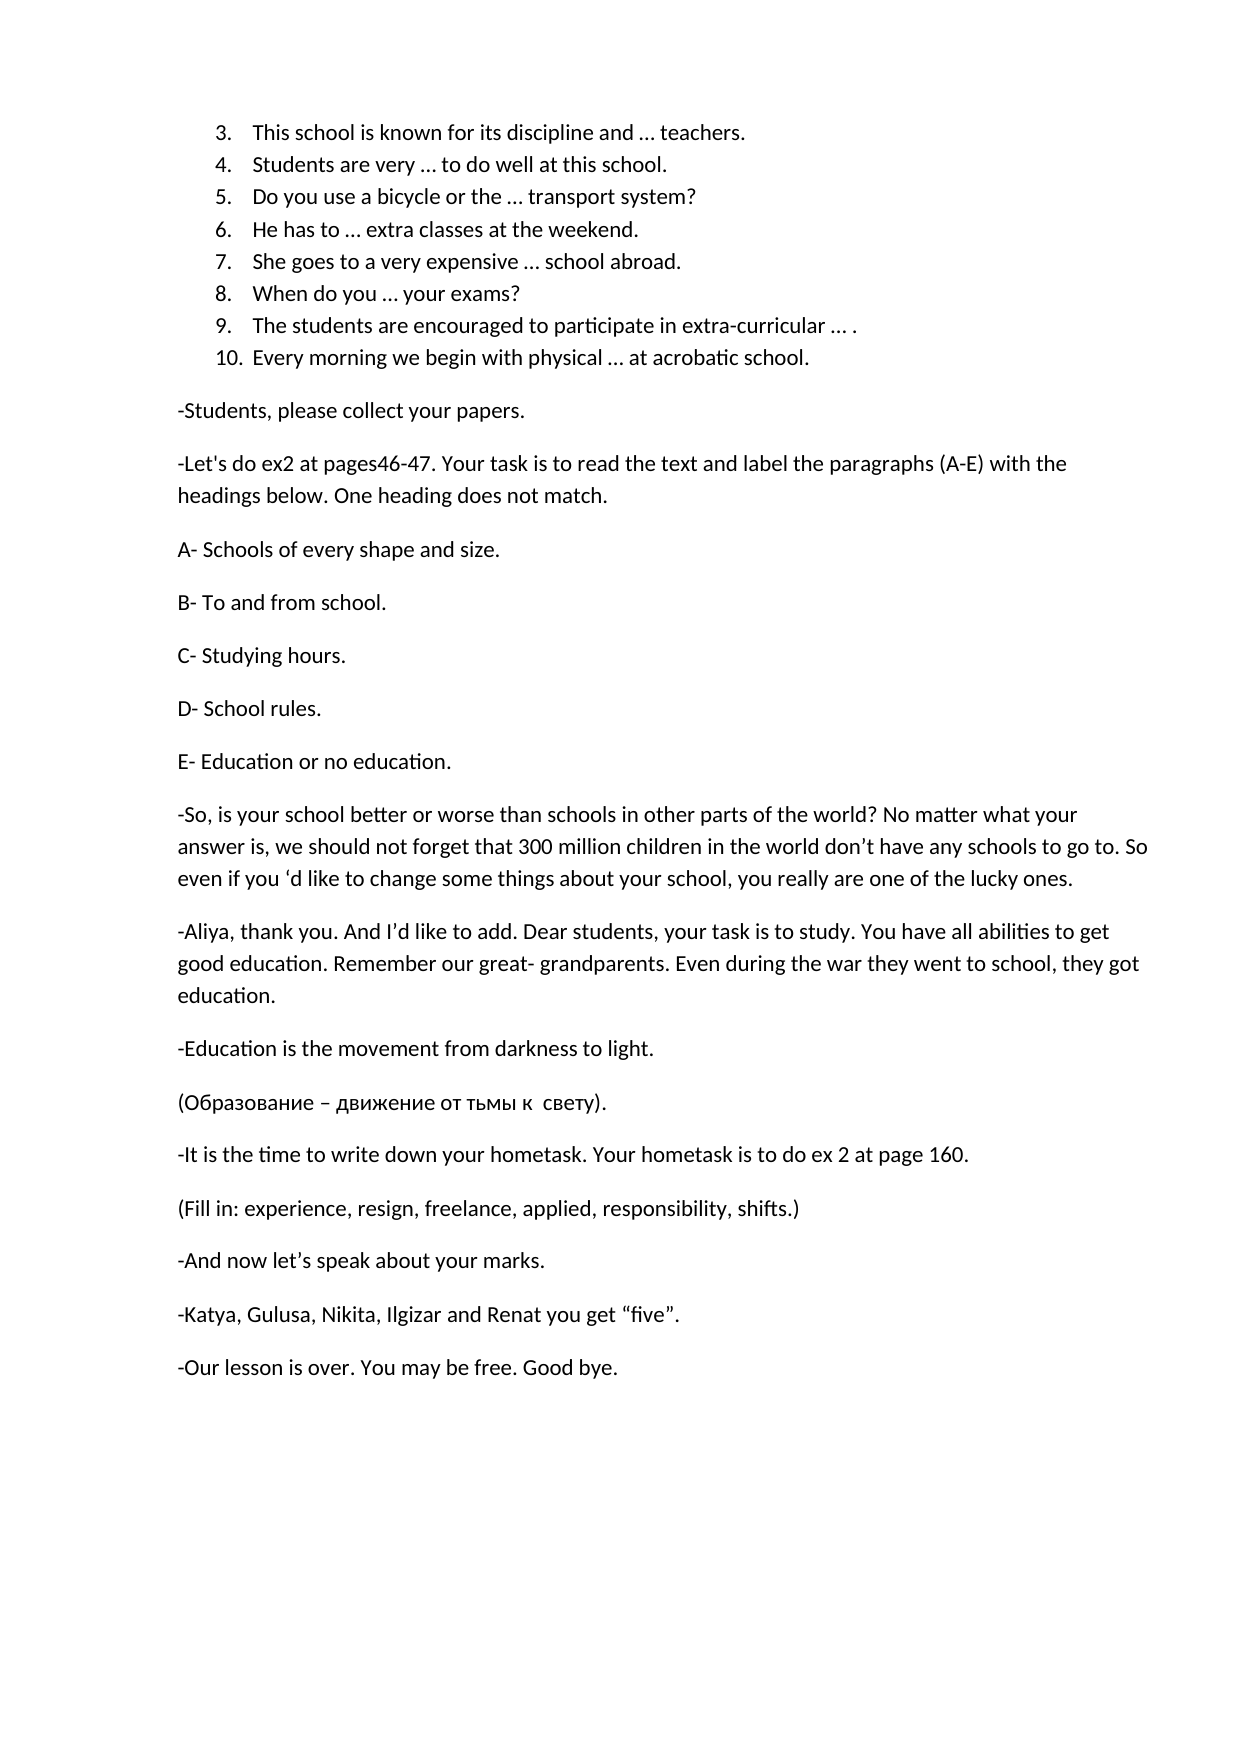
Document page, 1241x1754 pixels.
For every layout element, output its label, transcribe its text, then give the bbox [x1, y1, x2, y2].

text C- Studying hours. [177, 641, 1152, 669]
text D- School rules. [177, 694, 1152, 722]
text -Let's do ex2 at pages46-47. Your task is to read the text and label the paragraphs (A-E) with the headings below. One heading does not match. [177, 449, 1152, 510]
list This school is known for its discipline and … teachers. [215, 118, 1152, 146]
list He has to … extra classes at the weekend. [215, 215, 1152, 243]
list Students are very … to do well at this school. [215, 150, 1152, 178]
text -So, is your school better or worse than schools in other parts of the world? No matter what your answer is, we should not forget that 300 million children in the world don’t have any schools to go to. So even if you ‘d like to change some things about your school, you really are one of the lucky ones. [177, 800, 1152, 892]
text (Fill in: experience, resign, freelance, applied, responsibility, shifts.) [177, 1194, 1152, 1222]
list Every morning we begin with physical … at acrobatic school. [215, 343, 1152, 371]
text -Our lesson is over. You may be free. Good bye. [177, 1353, 1152, 1381]
text -Katya, Gulusa, Nikita, Ilgizar and Renat you get “five”. [177, 1300, 1152, 1328]
text A- Schools of every shape and size. [177, 535, 1152, 563]
text -Education is the movement from darkness to light. [177, 1034, 1152, 1063]
text (Образование – движение от тьмы к свету). [177, 1088, 1152, 1116]
list Do you use a bicycle or the … transport system? [215, 182, 1152, 211]
text -Students, please collect your papers. [177, 396, 1152, 424]
list When do you … your exams? [215, 279, 1152, 307]
list She goes to a very expensive … school abroad. [215, 247, 1152, 275]
list The students are encouraged to participate in extra-curricular … . [215, 311, 1152, 339]
text E- Education or no education. [177, 747, 1152, 775]
text -It is the time to write down your hometask. Your hometask is to do ex 2 at page 160. [177, 1141, 1152, 1169]
text B- To and from school. [177, 588, 1152, 616]
text -And now let’s speak about your marks. [177, 1247, 1152, 1275]
text -Aliya, thank you. And I’d like to add. Dear students, your task is to study. You have all abilities to get good education. Remember our great- grandparents. Even during the war they went to school, they got education. [177, 917, 1152, 1009]
